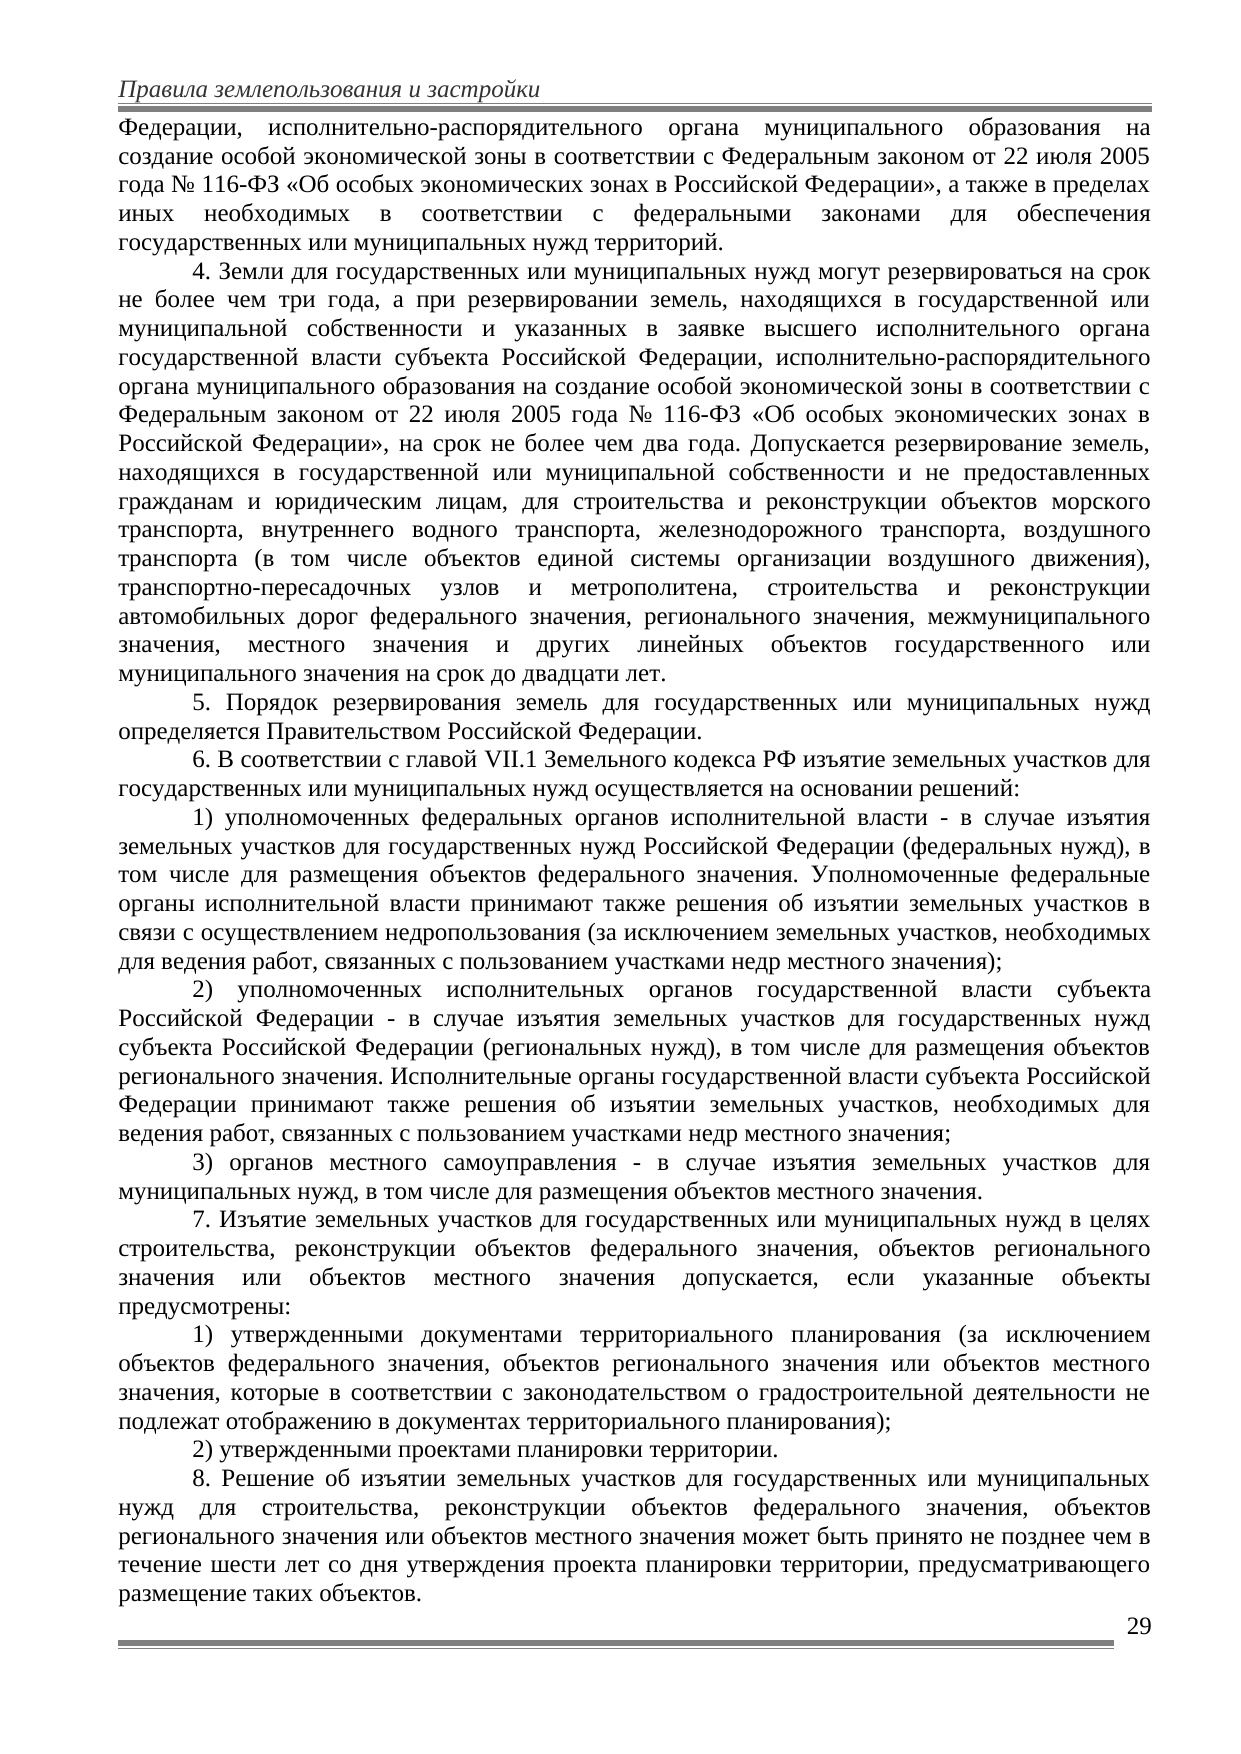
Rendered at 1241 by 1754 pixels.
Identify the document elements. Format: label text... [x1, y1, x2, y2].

text 1) утвержденными документами территориального планирования (за исключением объектов федерального значения, объектов регионального значения или объектов местного значения, которые в соответствии с законодательством о градостроительной деятельности не подлежат отображению в документах территориального планирования); [118, 1319, 1152, 1434]
text 6. В соответствии с главой VII.1 Земельного кодекса РФ изъятие земельных участков для государственных или муниципальных нужд осуществляется на основании решений: [118, 744, 1152, 802]
text 8. Решение об изъятии земельных участков для государственных или муниципальных нужд для строительства, реконструкции объектов федерального значения, объектов регионального значения или объектов местного значения может быть принято не позднее чем в течение шести лет со дня утверждения проекта планировки территории, предусматривающего размещение таких объектов. [118, 1463, 1152, 1607]
text 3) органов местного самоуправления - в случае изъятия земельных участков для муниципальных нужд, в том числе для размещения объектов местного значения. [118, 1147, 1152, 1204]
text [118, 112, 1152, 256]
text 7. Изъятие земельных участков для государственных или муниципальных нужд в целях строительства, реконструкции объектов федерального значения, объектов регионального значения или объектов местного значения допускается, если указанные объекты предусмотрены: [118, 1204, 1152, 1319]
text 5. Порядок резервирования земель для государственных или муниципальных нужд определяется Правительством Российской Федерации. [118, 687, 1152, 744]
text 2) утвержденными проектами планировки территории. [118, 1434, 1152, 1463]
text 1) уполномоченных федеральных органов исполнительной власти - в случае изъятия земельных участков для государственных нужд Российской Федерации (федеральных нужд), в том числе для размещения объектов федерального значения. Уполномоченные федеральные органы исполнительной власти принимают также решения об изъятии земельных участков в связи с осуществлением недропользования (за исключением земельных участков, необходимых для ведения работ, связанных с пользованием участками недр местного значения); [118, 802, 1152, 974]
text 2) уполномоченных исполнительных органов государственной власти субъекта Российской Федерации - в случае изъятия земельных участков для государственных нужд субъекта Российской Федерации (региональных нужд), в том числе для размещения объектов регионального значения. Исполнительные органы государственной власти субъекта Российской Федерации принимают также решения об изъятии земельных участков, необходимых для ведения работ, связанных с пользованием участками недр местного значения; [118, 974, 1152, 1147]
text 4. Земли для государственных или муниципальных нужд могут резервироваться на срок не более чем три года, а при резервировании земель, находящихся в государственной или муниципальной собственности и указанных в заявке высшего исполнительного органа государственной власти субъекта Российской Федерации, исполнительно-распорядительного органа муниципального образования на создание особой экономической зоны в соответствии с Федеральным законом от 22 июля 2005 года № 116-ФЗ «Об особых экономических зонах в Российской Федерации», на срок не более чем два года. Допускается резервирование земель, находящихся в государственной или муниципальной собственности и не предоставленных гражданам и юридическим лицам, для строительства и реконструкции объектов морского транспорта, внутреннего водного транспорта, железнодорожного транспорта, воздушного транспорта (в том числе объектов единой системы организации воздушного движения), транспортно-пересадочных узлов и метрополитена, строительства и реконструкции автомобильных дорог федерального значения, регионального значения, межмуниципального значения, местного значения и других линейных объектов государственного или муниципального значения на срок до двадцати лет. [118, 256, 1152, 687]
